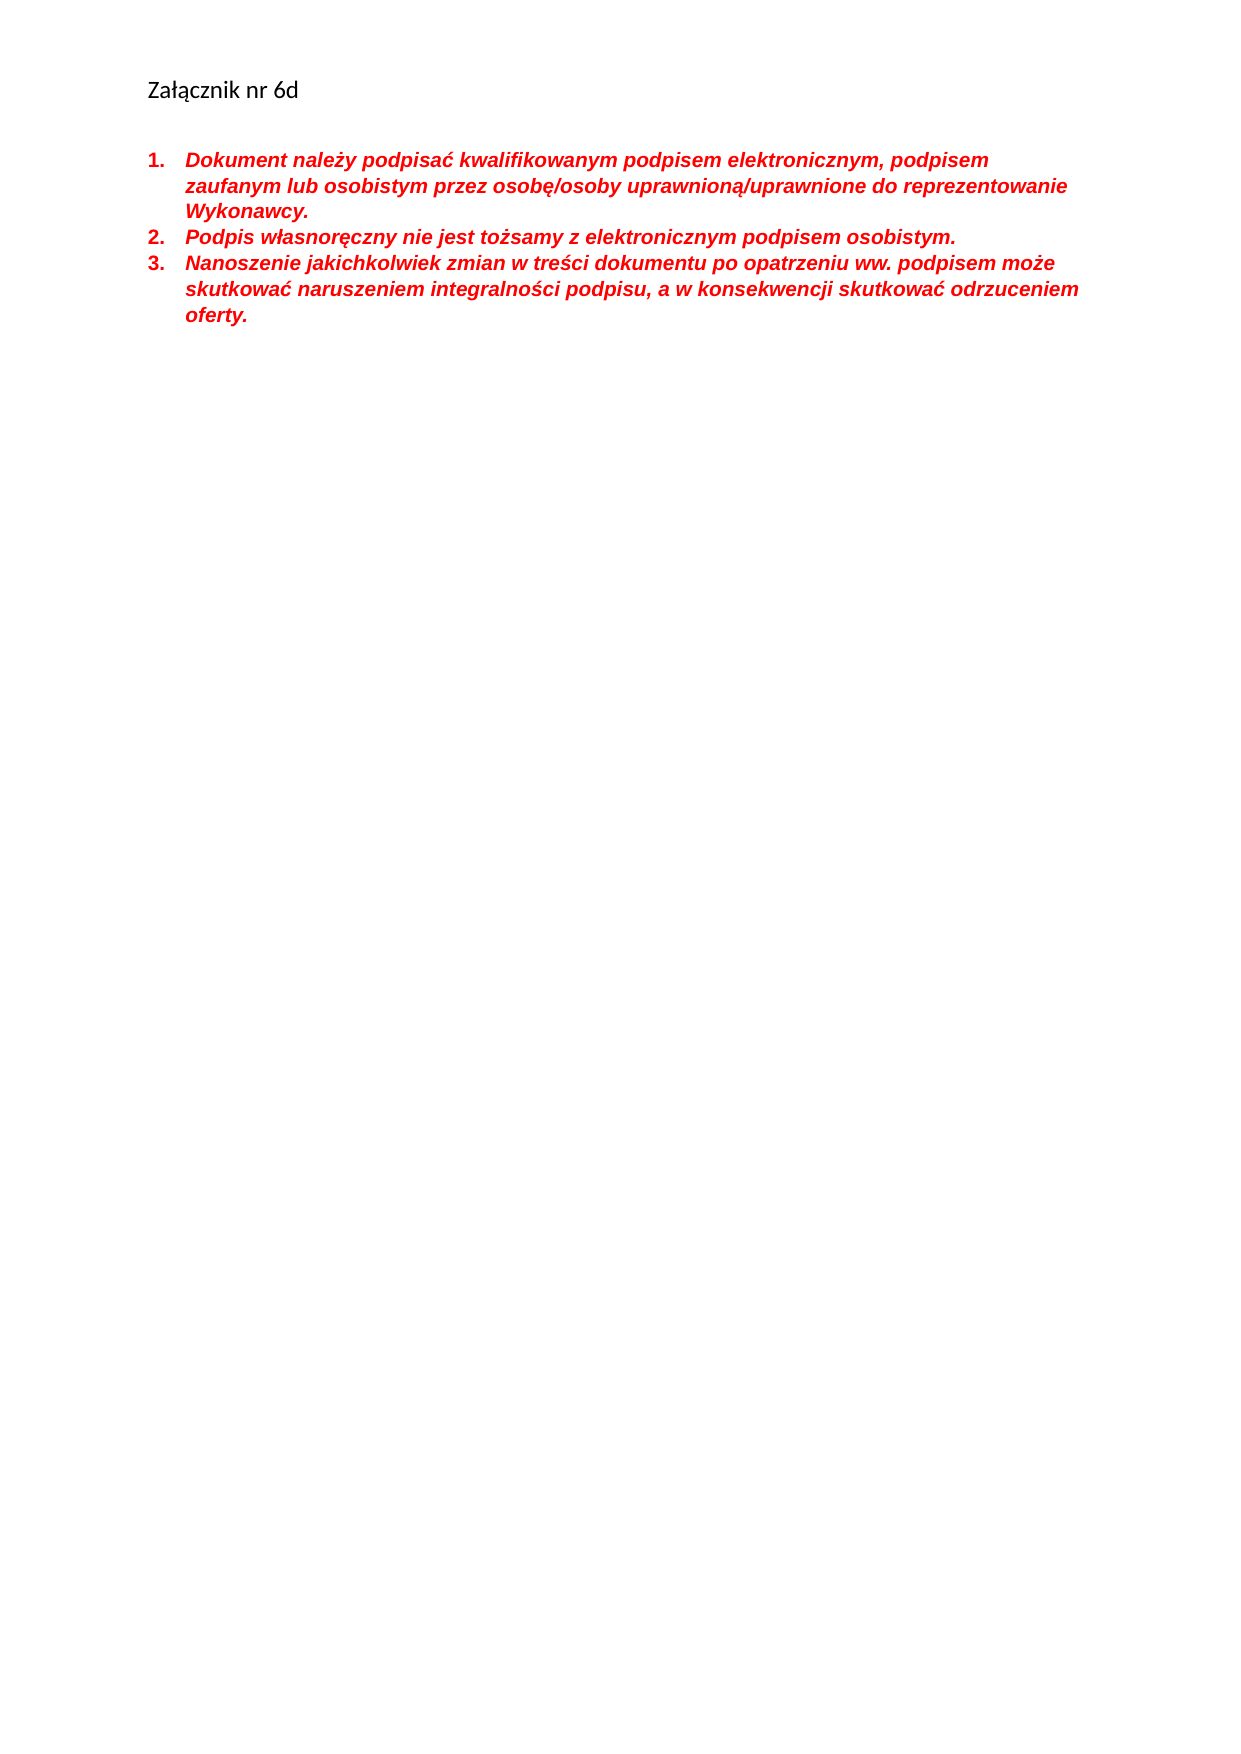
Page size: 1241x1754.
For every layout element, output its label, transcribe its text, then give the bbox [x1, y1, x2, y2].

list Podpis własnoręczny nie jest tożsamy z elektronicznym podpisem osobistym. [148, 225, 1093, 249]
list Dokument należy podpisać kwalifikowanym podpisem elektronicznym, podpisem zaufanym lub osobistym przez osobę/osoby uprawnioną/uprawnione do reprezentowanie Wykonawcy. [148, 148, 1093, 223]
list Nanoszenie jakichkolwiek zmian w treści dokumentu po opatrzeniu ww. podpisem może skutkować naruszeniem integralności podpisu, a w konsekwencji skutkować odrzuceniem oferty. [148, 251, 1093, 327]
